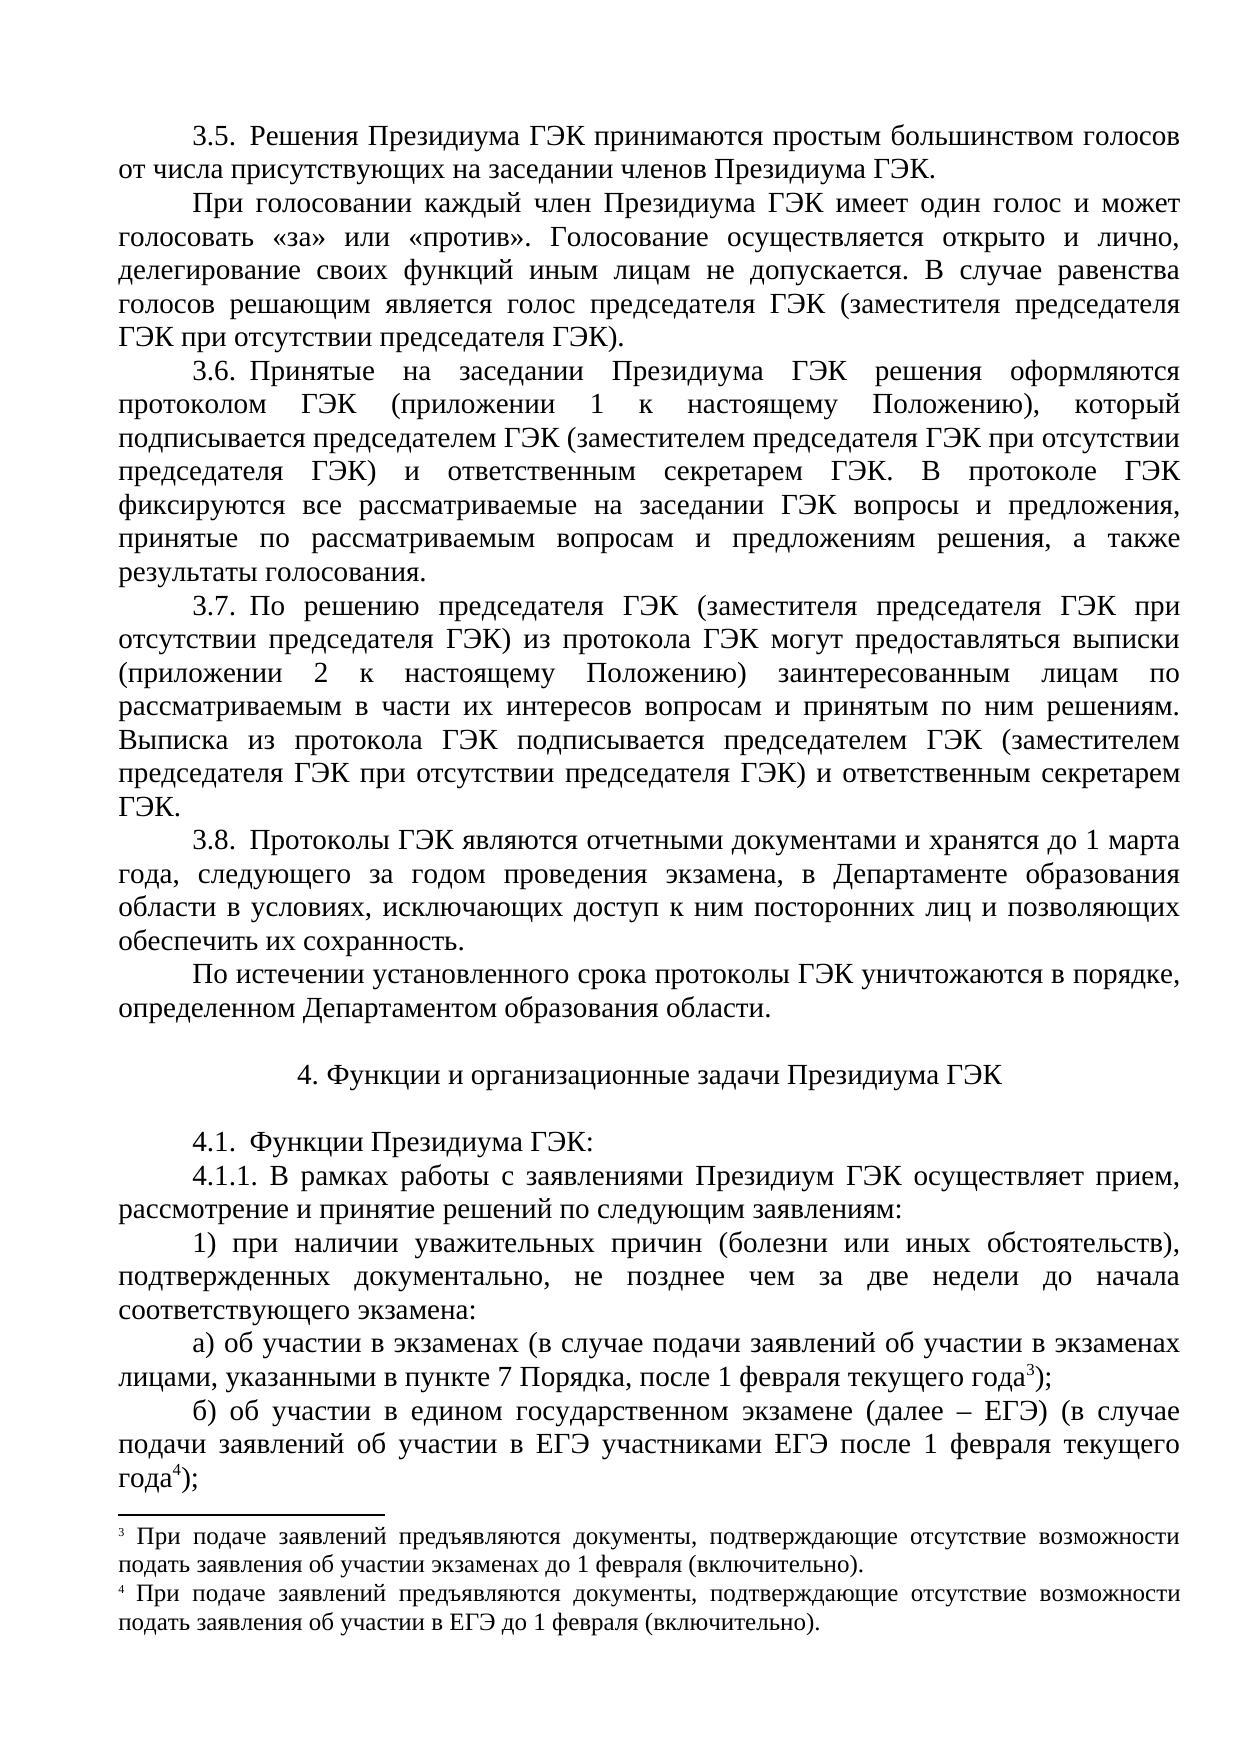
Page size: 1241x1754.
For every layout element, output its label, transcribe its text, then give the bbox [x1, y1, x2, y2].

list Принятые на заседании Президиума ГЭК решения оформляются протоколом ГЭК (приложении 1 к настоящему Положению), который подписывается председателем ГЭК (заместителем председателя ГЭК при отсутствии председателя ГЭК) и ответственным секретарем ГЭК. В протоколе ГЭК фиксируются все рассматриваемые на заседании ГЭК вопросы и предложения, принятые по рассматриваемым вопросам и предложениям решения, а также результаты голосования. [118, 353, 1181, 588]
list Решения Президиума ГЭК принимаются простым большинством голосов от числа присутствующих на заседании членов Президиума ГЭК. [118, 118, 1181, 185]
list Функции Президиума ГЭК: [118, 1124, 1181, 1158]
list 1) при наличии уважительных причин (болезни или иных обстоятельств), подтвержденных документально, не позднее чем за две недели до начала соответствующего экзамена: [118, 1225, 1181, 1326]
list б) об участии в едином государственном экзамене (далее – ЕГЭ) (в случае подачи заявлений об участии в ЕГЭ участниками ЕГЭ после 1 февраля текущего года); [118, 1393, 1181, 1493]
list Протоколы ГЭК являются отчетными документами и хранятся до 1 марта года, следующего за годом проведения экзамена, в Департаменте образования области в условиях, исключающих доступ к ним посторонних лиц и позволяющих обеспечить их сохранность. [118, 822, 1181, 957]
list По истечении установленного срока протоколы ГЭК уничтожаются в порядке, определенном Департаментом образования области. [118, 957, 1181, 1024]
list а) об участии в экзаменах (в случае подачи заявлений об участии в экзаменах лицами, указанными в пункте 7 Порядка, после 1 февраля текущего года); [118, 1326, 1181, 1393]
list 4.1.1. В рамках работы с заявлениями Президиум ГЭК осуществляет прием, рассмотрение и принятие решений по следующим заявлениям: [118, 1158, 1181, 1225]
list При голосовании каждый член Президиума ГЭК имеет один голос и может голосовать «за» или «против». Голосование осуществляется открыто и лично, делегирование своих функций иным лицам не допускается. В случае равенства голосов решающим является голос председателя ГЭК (заместителя председателя ГЭК при отсутствии председателя ГЭК). [118, 185, 1181, 353]
list По решению председателя ГЭК (заместителя председателя ГЭК при отсутствии председателя ГЭК) из протокола ГЭК могут предоставляться выписки (приложении 2 к настоящему Положению) заинтересованным лицам по рассматриваемым в части их интересов вопросам и принятым по ним решениям. Выписка из протокола ГЭК подписывается председателем ГЭК (заместителем председателя ГЭК при отсутствии председателя ГЭК) и ответственным секретарем ГЭК. [118, 588, 1181, 822]
list Функции и организационные задачи Президиума ГЭК [118, 1057, 1181, 1091]
